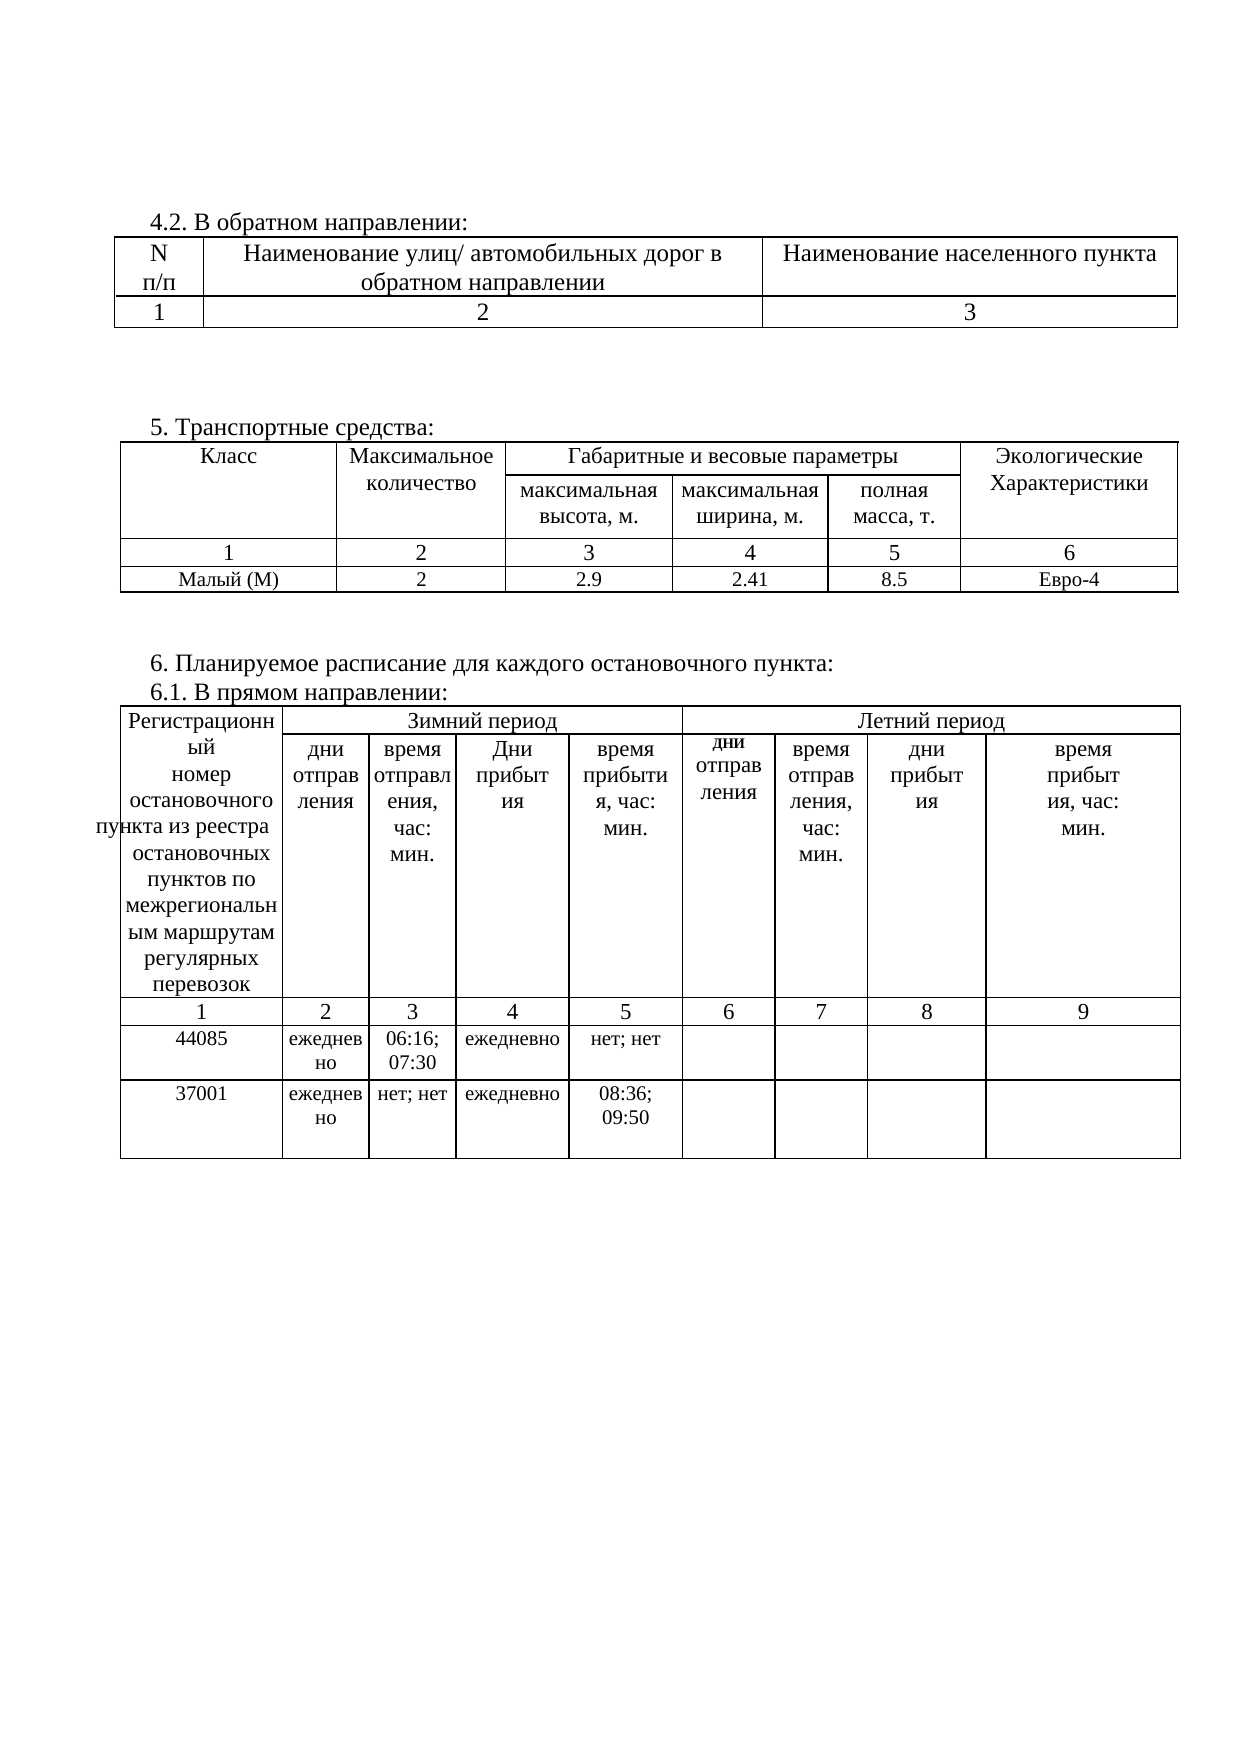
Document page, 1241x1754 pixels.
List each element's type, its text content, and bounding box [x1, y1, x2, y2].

table_cell 06:16; 07:30 [370, 1026, 455, 1079]
table_cell время прибыт ия, час: мин. [987, 735, 1180, 997]
table_cell 5 [829, 539, 960, 566]
table_cell 4 [673, 539, 827, 566]
text 4.2. В обратном направлении: [150, 207, 1090, 236]
table_cell 2.9 [506, 567, 672, 591]
table_header Летний период [683, 707, 1180, 733]
table_cell [776, 1081, 867, 1157]
table_cell 08:36; 09:50 [570, 1081, 682, 1157]
table_cell ежедневно [457, 1081, 568, 1157]
table_cell нет; нет [370, 1081, 455, 1157]
table_cell 2 [204, 297, 762, 327]
table_cell 9 [987, 998, 1180, 1025]
table_cell 8 [868, 998, 985, 1025]
table_cell 37001 [121, 1081, 282, 1157]
text 6. Планируемое расписание для каждого остановочного пункта: [150, 648, 1090, 677]
table_cell время отправл ения, час: мин. [370, 735, 455, 997]
text 6.1. В прямом направлении: [150, 677, 1090, 705]
table_cell [683, 1026, 774, 1079]
table_cell ежедневно [283, 1026, 368, 1079]
table_cell Малый (М) [121, 567, 336, 591]
table_cell Евро-4 [961, 567, 1177, 591]
table_cell 3 [370, 998, 455, 1025]
table_header Регистрационный номер остановочного пункта из реестра остановочных пунктов по межрегиональным маршрутам регулярных перевозок [121, 707, 282, 997]
table_cell [987, 1081, 1180, 1157]
table_cell 6 [961, 539, 1177, 566]
table_header Габаритные и весовые параметры [506, 443, 960, 474]
table_cell максимальная высота, м. [506, 476, 672, 538]
table_cell [987, 1026, 1180, 1079]
table_cell дни отправ ления [283, 735, 368, 997]
table_cell 1 [121, 539, 336, 566]
table_cell 44085 [121, 1026, 282, 1079]
table_cell 1 [115, 296, 203, 327]
table_cell 7 [776, 998, 867, 1025]
table_cell [776, 1026, 867, 1079]
table_cell ежедневно [457, 1026, 568, 1079]
table_cell ежедневно [283, 1081, 368, 1157]
table_cell 2 [283, 998, 368, 1025]
table_cell полная масса, т. [829, 476, 960, 538]
table_cell 2.41 [673, 567, 827, 591]
table_cell 3 [763, 295, 1177, 327]
table_cell [868, 1026, 985, 1079]
table_cell нет; нет [570, 1026, 682, 1079]
table_cell время прибыти я, час: мин. [570, 735, 682, 997]
table_cell 8.5 [829, 567, 960, 591]
table_header Наименование населенного пункта [763, 238, 1177, 295]
table_header Наименование улиц/ автомобильных дорог в обратном направлении [204, 238, 762, 295]
table_cell 3 [506, 539, 672, 566]
table_cell дни прибыт ия [868, 735, 985, 997]
table_cell 2 [337, 539, 505, 566]
table_header N п/п [115, 238, 203, 295]
table_cell 1 [121, 998, 282, 1025]
table_cell 5 [570, 998, 682, 1025]
text 5. Транспортные средства: [150, 412, 1090, 441]
table_cell Дни прибыт ия [457, 735, 568, 997]
table_cell максимальная ширина, м. [673, 476, 827, 538]
table_cell 4 [457, 998, 568, 1025]
table_cell [868, 1081, 985, 1157]
table_header Максимальное количество [337, 443, 505, 538]
table_cell 6 [683, 998, 774, 1025]
table_cell [683, 1081, 774, 1157]
table_cell время отправ ления, час: мин. [776, 735, 867, 997]
table_header Класс [121, 443, 336, 538]
table_header Экологические Характеристики [961, 443, 1177, 538]
table_header Зимний период [283, 707, 682, 733]
table_cell 2 [337, 567, 505, 591]
table_cell ДНИ отправ ления [683, 735, 774, 997]
